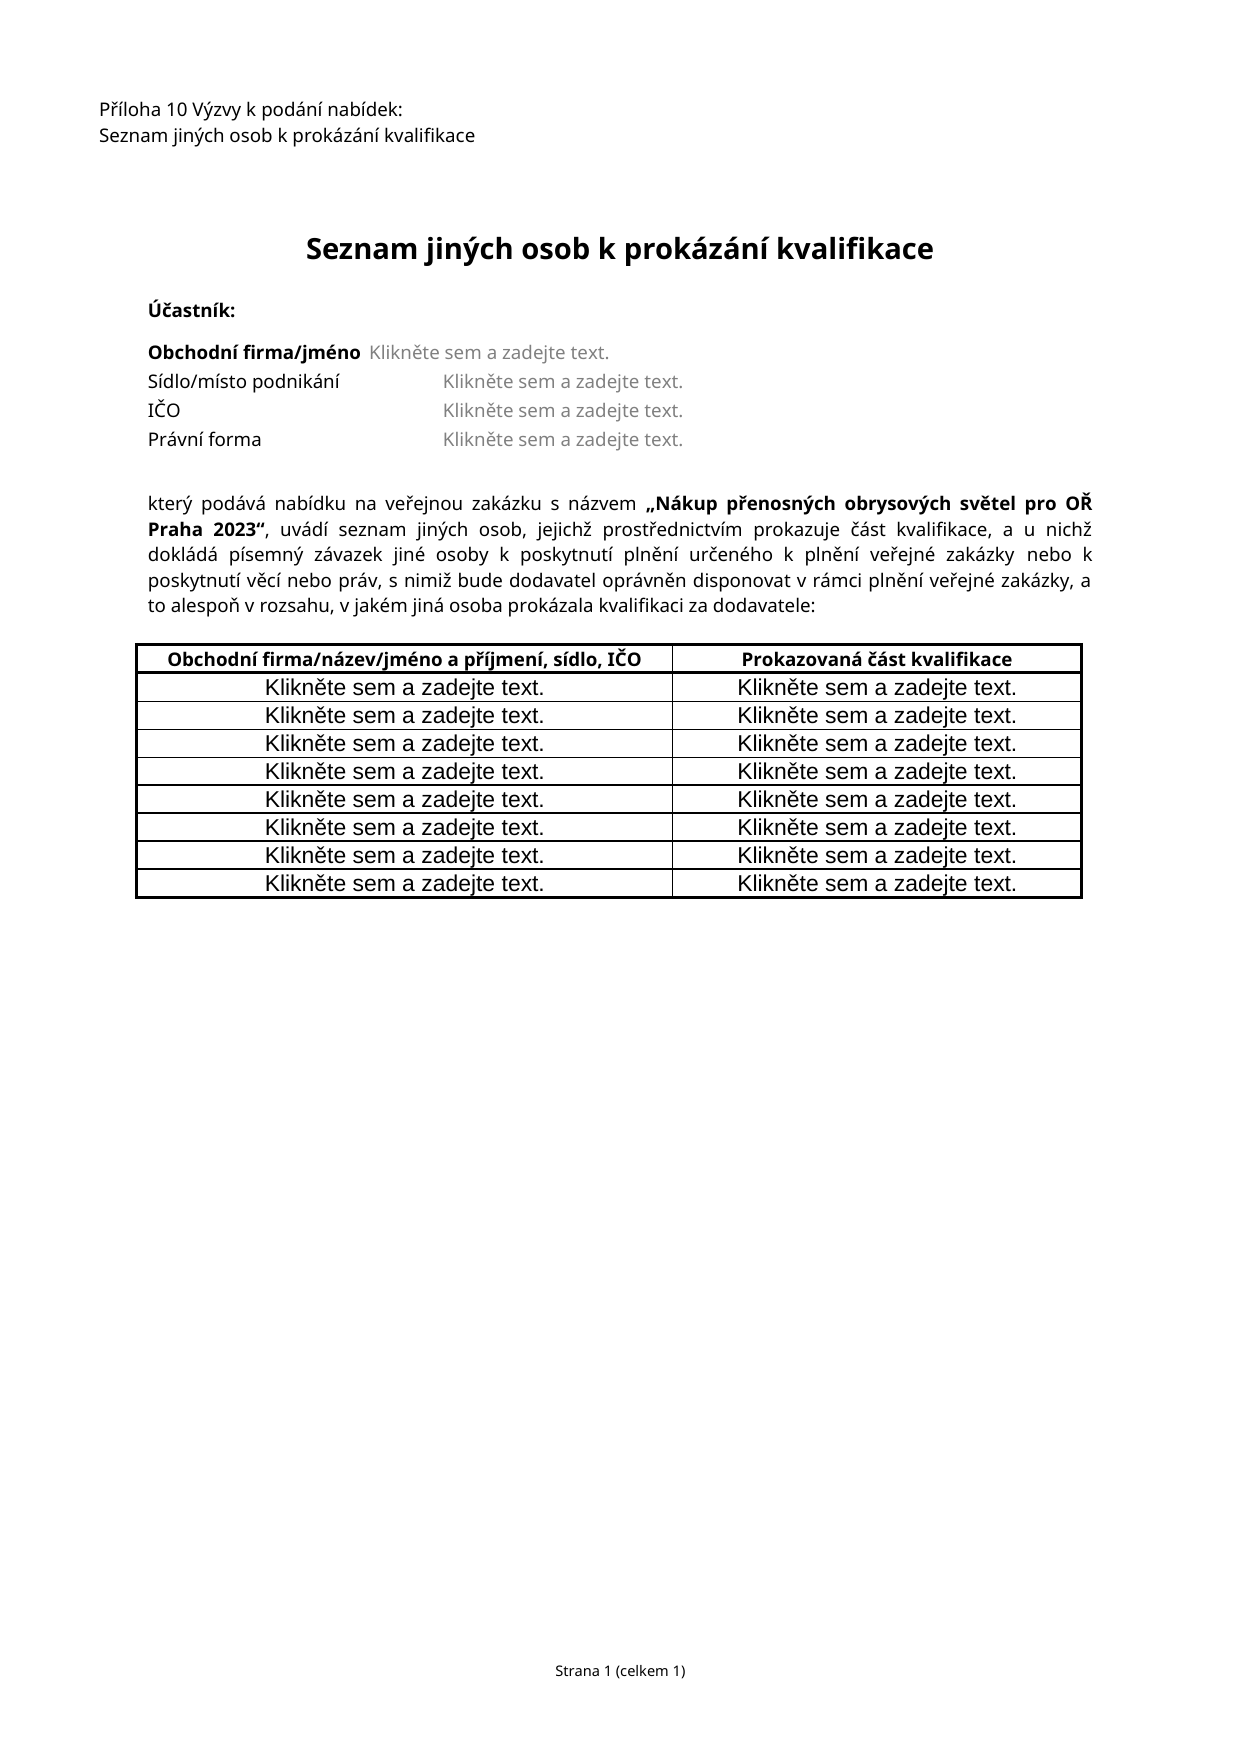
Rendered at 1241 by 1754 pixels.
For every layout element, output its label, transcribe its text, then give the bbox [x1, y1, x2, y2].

title Seznam jiných osob k prokázání kvalifikace [148, 228, 1093, 268]
table_header Obchodní firma/název/jméno a příjmení, sídlo, IČO [138, 646, 672, 671]
text IČO [148, 394, 1093, 423]
text Účastník: [148, 293, 1093, 324]
text Sídlo/místo podnikání [148, 365, 1093, 394]
text Obchodní firma/jméno [148, 336, 1093, 365]
text Právní forma [148, 423, 1093, 452]
text který podává nabídku na veřejnou zakázku s názvem „Nákup přenosných obrysových světel pro OŘ Praha 2023“, uvádí seznam jiných osob, jejichž prostřednictvím prokazuje část kvalifikace, a u nichž dokládá písemný závazek jiné osoby k poskytnutí plnění určeného k plnění veřejné zakázky nebo k poskytnutí věcí nebo práv, s nimiž bude dodavatel oprávněn disponovat v rámci plnění veřejné zakázky, a to alespoň v rozsahu, v jakém jiná osoba prokázala kvalifikaci za dodavatele: [148, 490, 1093, 618]
table_header Prokazovaná část kvalifikace [673, 646, 1080, 671]
